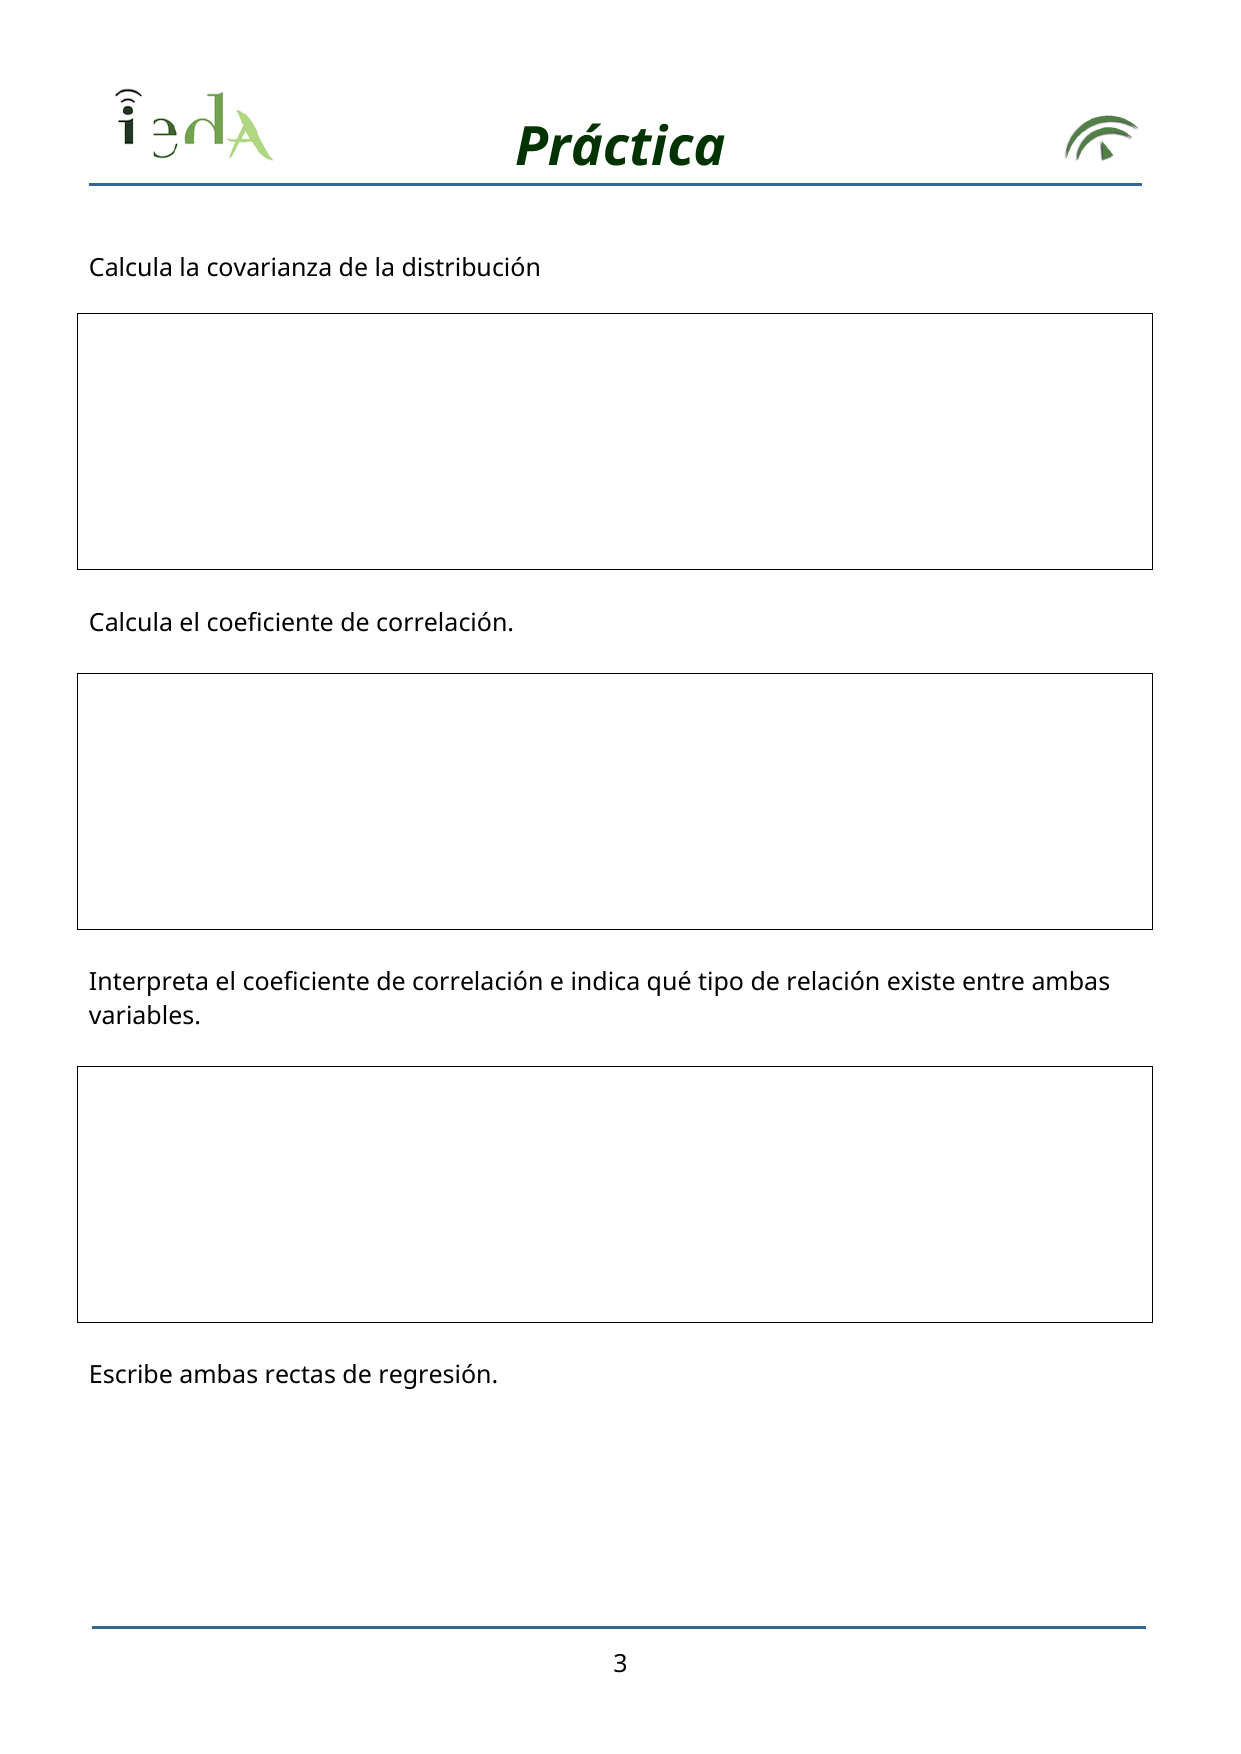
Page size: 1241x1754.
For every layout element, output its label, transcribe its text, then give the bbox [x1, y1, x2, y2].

table_header [78, 314, 1152, 569]
text Calcula el coeficiente de correlación. [89, 604, 1152, 638]
table_header [78, 1067, 1152, 1322]
text Escribe ambas rectas de regresión. [89, 1357, 1152, 1391]
text Interpreta el coeficiente de correlación e indica qué tipo de relación existe entre ambas variables. [89, 963, 1152, 1032]
table_header [78, 674, 1152, 928]
picture [1063, 115, 1139, 166]
text Calcula la covarianza de la distribución [89, 250, 1152, 284]
picture [92, 86, 285, 170]
